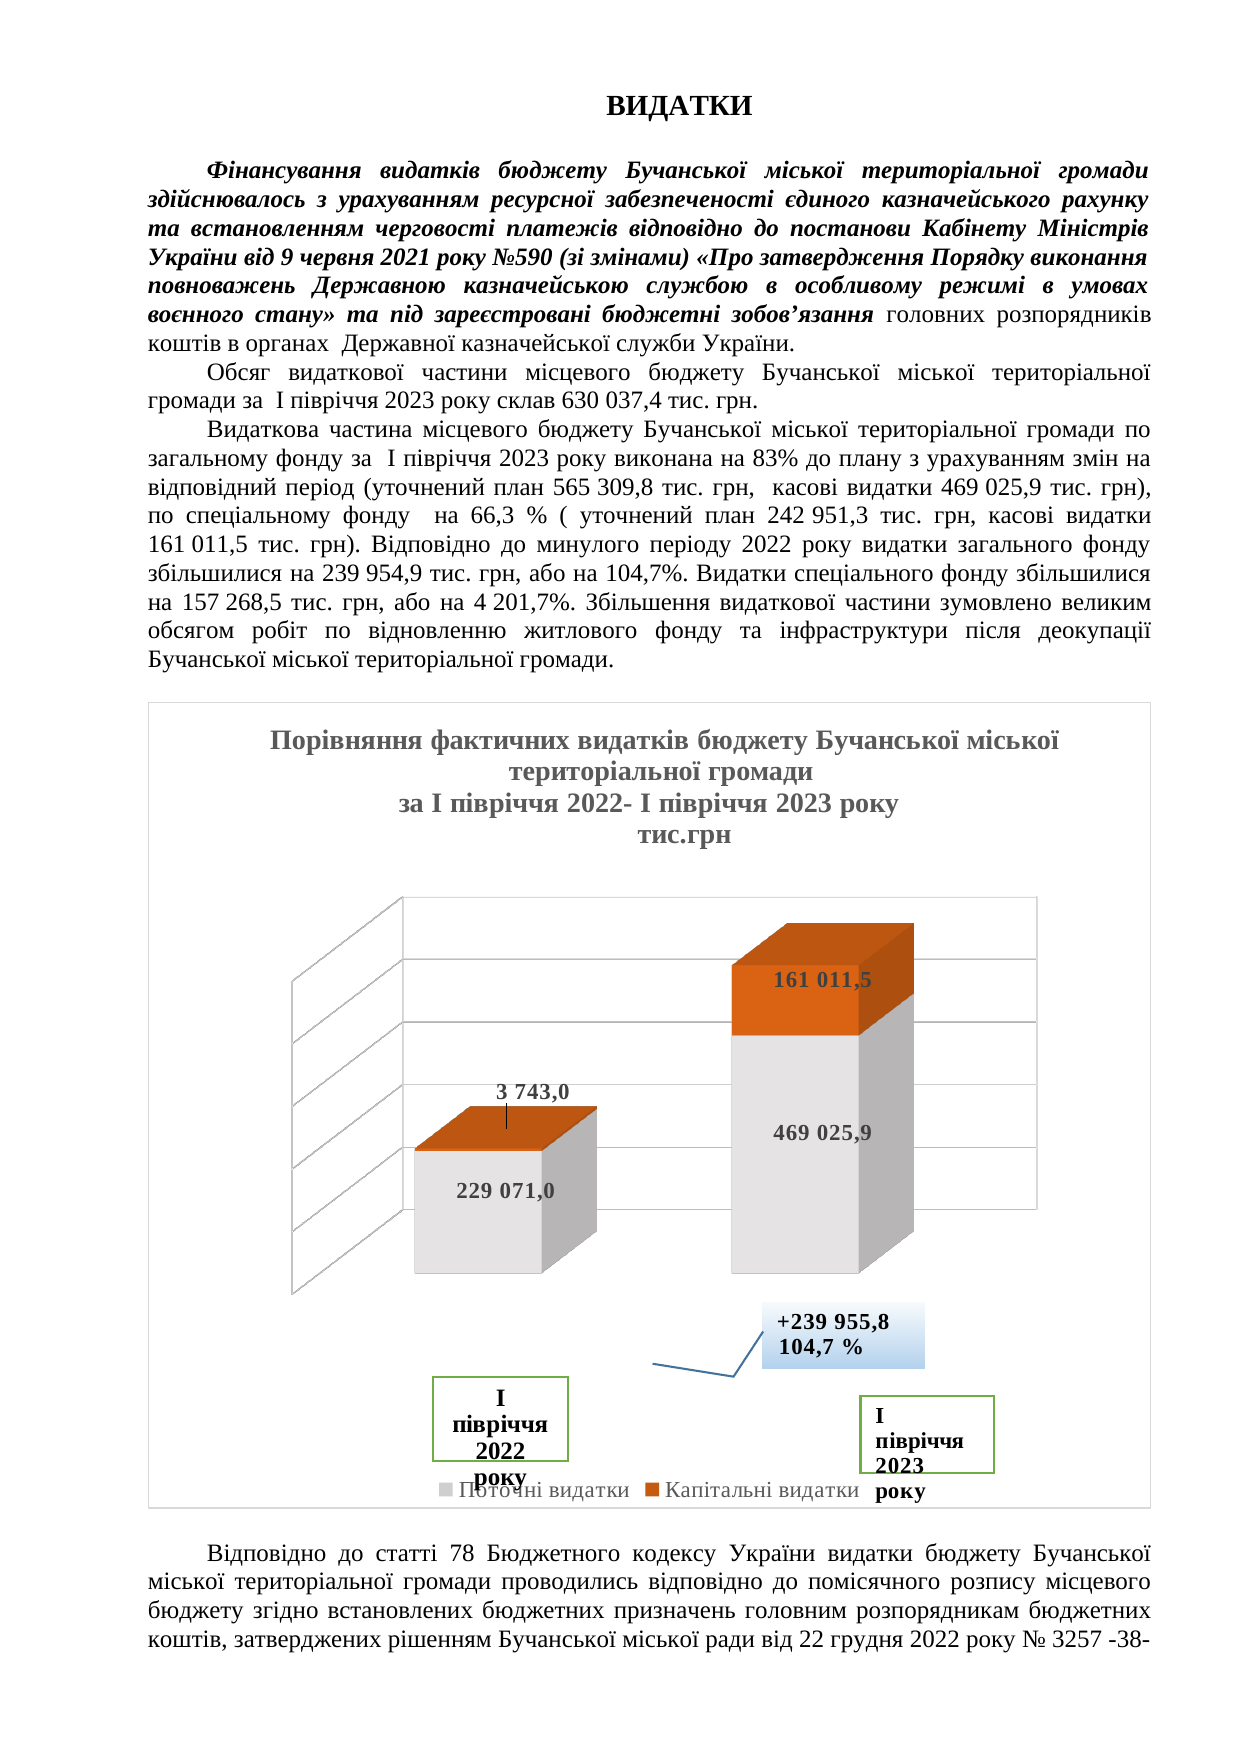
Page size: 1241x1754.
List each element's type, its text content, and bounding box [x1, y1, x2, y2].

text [148, 1538, 1152, 1653]
text Обсяг видаткової частини місцевого бюджету Бучанської міської територіальної громади за I півріччя 2023 року склав 630 037,4 тис. грн. [148, 357, 1152, 414]
text Видаткова частина місцевого бюджету Бучанської міської територіальної громади по загальному фонду за I півріччя 2023 року виконана на 83% до плану з урахуванням змін на відповідний період (уточнений план 565 309,8 тис. грн, касові видатки 469 025,9 тис. грн), по спеціальному фонду на 66,3 % ( уточнений план 242 951,3 тис. грн, касові видатки 161 011,5 тис. грн). Відповідно до минулого періоду 2022 року видатки загального фонду збільшилися на 239 954,9 тис. грн, або на 104,7%. Видатки спеціального фонду збільшилися на 157 268,5 тис. грн, або на 4 201,7%. Збільшення видаткової частини зумовлено великим обсягом робіт по відновленню житлового фонду та інфраструктури після деокупації Бучанської міської територіальної громади. [148, 414, 1152, 673]
text Фінансування видатків бюджету Бучанської міської територіальної громади здійснювалось з урахуванням ресурсної забезпеченості єдиного казначейського рахунку та встановленням черговості платежів відповідно до постанови Кабінету Міністрів України від 9 червня 2021 року №590 (зі змінами) «Про затвердження Порядку виконання повноважень Державною казначейською службою в особливому режимі в умовах воєнного стану» та під зареєстровані бюджетні зобов’язання головних розпорядників коштів в органах Державної казначейської служби України. [148, 156, 1152, 357]
text ВИДАТКИ [148, 88, 1152, 122]
